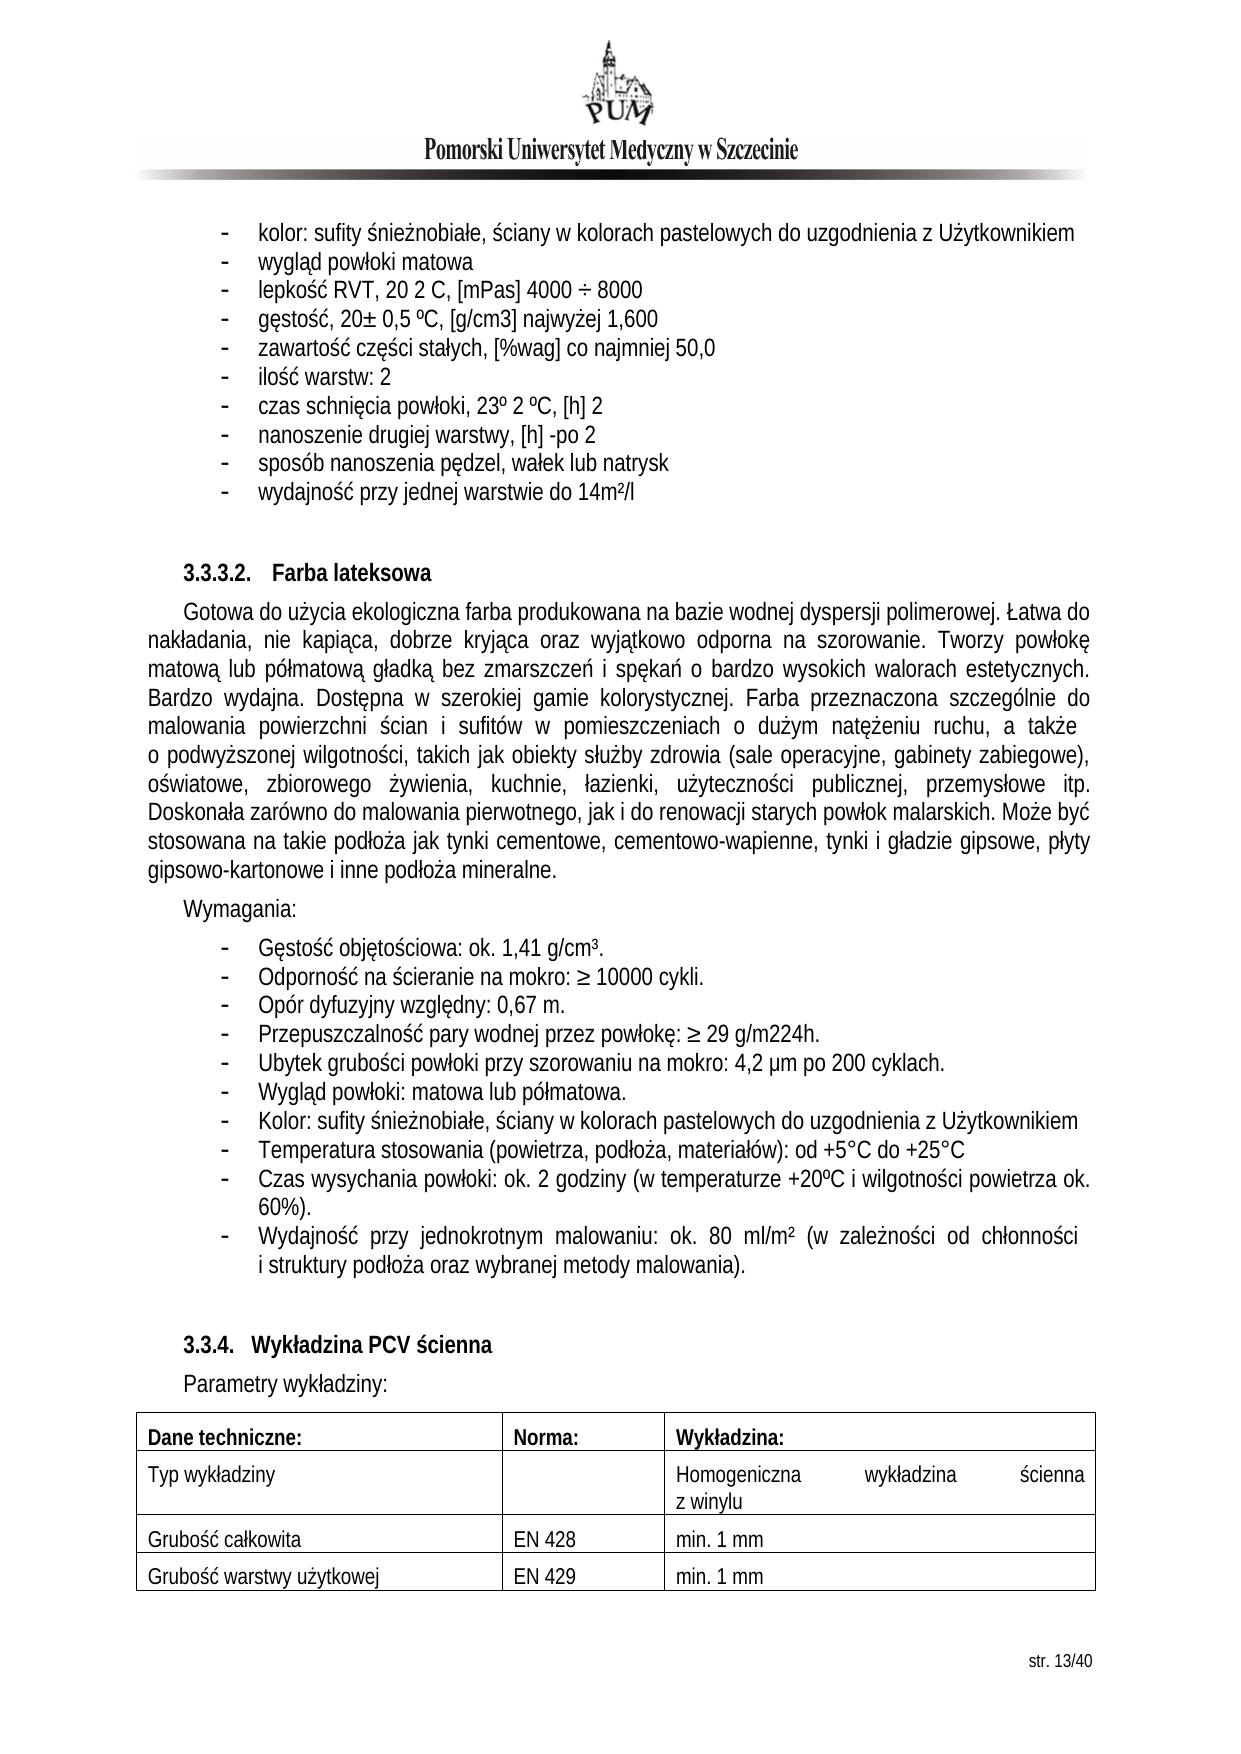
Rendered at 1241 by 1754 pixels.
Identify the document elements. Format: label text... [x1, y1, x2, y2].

table_cell Grubość całkowita [137, 1515, 502, 1552]
list lepkość RVT, 20 2 C, [mPas] 4000 ÷ 8000 [221, 275, 1092, 304]
list Czas wysychania powłoki: ok. 2 godziny (w temperaturze +20ºC i wilgotności powietrza ok. 60%). [221, 1163, 1092, 1221]
table_cell EN 429 [503, 1553, 664, 1590]
list sposób nanoszenia pędzel, wałek lub natrysk [221, 448, 1092, 477]
list nanoszenie drugiej warstwy, [h] -po 2 [221, 419, 1092, 448]
table_cell Typ wykładziny [137, 1451, 502, 1514]
list Opór dyfuzyjny względny: 0,67 m. [221, 990, 1092, 1019]
list wygląd powłoki matowa [221, 246, 1092, 275]
list Odporność na ścieranie na mokro: ≥ 10000 cykli. [221, 962, 1092, 990]
table_cell Grubość warstwy użytkowej [137, 1553, 502, 1590]
list ilość warstw: 2 [221, 362, 1092, 391]
list Wygląd powłoki: matowa lub półmatowa. [221, 1077, 1092, 1106]
table_cell EN 428 [503, 1515, 664, 1552]
table_cell [503, 1451, 664, 1514]
list Temperatura stosowania (powietrza, podłoża, materiałów): od +5°C do +25°C [221, 1135, 1092, 1163]
subtitle Farba lateksowa [183, 558, 1092, 586]
table_cell min. 1 mm [665, 1553, 1095, 1590]
table_cell min. 1 mm [665, 1515, 1095, 1552]
text Gotowa do użycia ekologiczna farba produkowana na bazie wodnej dyspersji polimerowej. Łatwa do nakładania, nie kapiąca, dobrze kryjąca oraz wyjątkowo odporna na szorowanie. Tworzy powłokę matową lub półmatową gładką bez zmarszczeń i spękań o bardzo wysokich walorach estetycznych. Bardzo wydajna. Dostępna w szerokiej gamie kolorystycznej. Farba przeznaczona szczególnie do malowania powierzchni ścian i sufitów w pomieszczeniach o dużym natężeniu ruchu, a także o podwyższonej wilgotności, takich jak obiekty służby zdrowia (sale operacyjne, gabinety zabiegowe), oświatowe, zbiorowego żywienia, kuchnie, łazienki, użyteczności publicznej, przemysłowe itp. Doskonała zarówno do malowania pierwotnego, jak i do renowacji starych powłok malarskich. Może być stosowana na takie podłoża jak tynki cementowe, cementowo-wapienne, tynki i gładzie gipsowe, płyty gipsowo-kartonowe i inne podłoża mineralne. [148, 597, 1092, 883]
list gęstość, 20± 0,5 ºC, [g/cm3] najwyżej 1,600 [221, 304, 1092, 333]
table_header Wykładzina: [665, 1413, 1095, 1450]
text Wymagania: [148, 894, 1092, 922]
list zawartość części stałych, [%wag] co najmniej 50,0 [221, 333, 1092, 362]
list kolor: sufity śnieżnobiałe, ściany w kolorach pastelowych do uzgodnienia z Użytkownikiem [221, 218, 1092, 246]
list wydajność przy jednej warstwie do 14m²/l [221, 477, 1092, 506]
list Gęstość objętościowa: ok. 1,41 g/cm³. [221, 933, 1092, 962]
text Parametry wykładziny: [148, 1369, 1092, 1398]
table_header Dane techniczne: [137, 1413, 502, 1450]
list Przepuszczalność pary wodnej przez powłokę: ≥ 29 g/m224h. [221, 1019, 1092, 1048]
list czas schnięcia powłoki, 23º 2 ºC, [h] 2 [221, 391, 1092, 419]
table_header Norma: [503, 1413, 664, 1450]
list Kolor: sufity śnieżnobiałe, ściany w kolorach pastelowych do uzgodnienia z Użytkownikiem [221, 1106, 1092, 1135]
picture [133, 40, 1089, 180]
subtitle Wykładzina PCV ścienna [183, 1330, 1092, 1359]
table_cell Homogeniczna wykładzina ścienna z winylu [665, 1451, 1095, 1514]
list Ubytek grubości powłoki przy szorowaniu na mokro: 4,2 μm po 200 cyklach. [221, 1048, 1092, 1077]
list Wydajność przy jednokrotnym malowaniu: ok. 80 ml/m² (w zależności od chłonności i struktury podłoża oraz wybranej metody malowania). [221, 1221, 1092, 1278]
